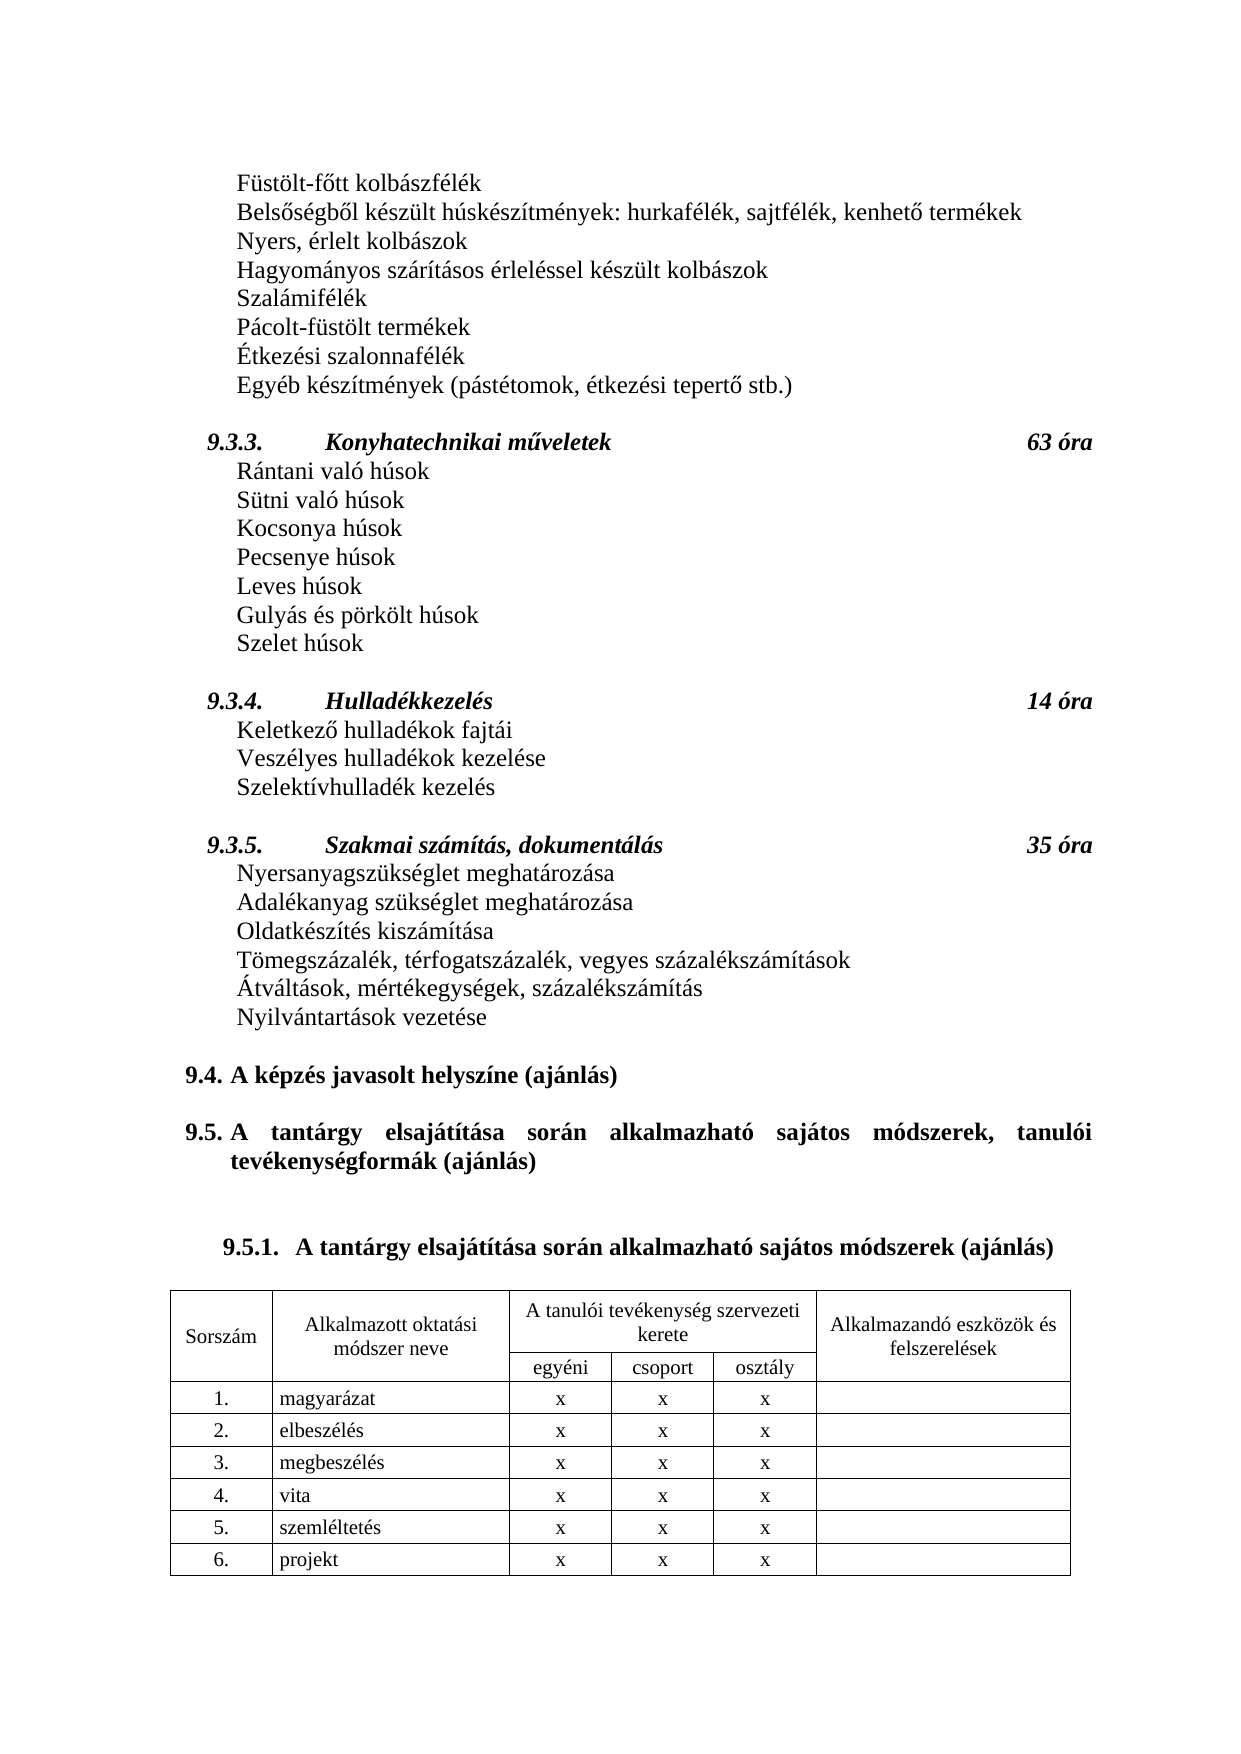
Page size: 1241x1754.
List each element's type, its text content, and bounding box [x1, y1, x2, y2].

text Nyilvántartások vezetése [236, 1002, 1092, 1031]
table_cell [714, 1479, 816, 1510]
list Konyhatechnikai műveletek 63 óra [207, 427, 1092, 456]
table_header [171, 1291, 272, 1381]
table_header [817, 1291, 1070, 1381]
text Kocsonya húsok [236, 513, 1092, 542]
text Oldatkészítés kiszámítása [236, 916, 1092, 945]
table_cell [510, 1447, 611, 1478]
list Szakmai számítás, dokumentálás 35 óra [207, 830, 1092, 858]
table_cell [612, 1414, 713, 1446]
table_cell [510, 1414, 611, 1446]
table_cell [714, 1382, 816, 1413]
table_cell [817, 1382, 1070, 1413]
text Leves húsok [236, 571, 1092, 600]
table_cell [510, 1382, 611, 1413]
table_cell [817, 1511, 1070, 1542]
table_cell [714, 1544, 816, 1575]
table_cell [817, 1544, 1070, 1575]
text Szelet húsok [236, 628, 1092, 657]
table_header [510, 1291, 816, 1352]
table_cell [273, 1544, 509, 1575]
text Étkezési szalonnafélék [236, 341, 1092, 370]
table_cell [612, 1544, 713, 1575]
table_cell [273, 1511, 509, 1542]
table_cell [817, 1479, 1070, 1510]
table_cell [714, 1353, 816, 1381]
text Füstölt-főtt kolbászfélék [236, 168, 1092, 197]
list A tantárgy elsajátítása során alkalmazható sajátos módszerek (ajánlás) [223, 1232, 1092, 1261]
text Nyersanyagszükséglet meghatározása [236, 858, 1092, 887]
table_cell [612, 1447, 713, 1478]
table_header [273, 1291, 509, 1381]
text Pácolt-füstölt termékek [236, 312, 1092, 341]
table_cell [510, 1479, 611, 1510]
text Sütni való húsok [236, 485, 1092, 513]
text Gulyás és pörkölt húsok [236, 600, 1092, 628]
text Adalékanyag szükséglet meghatározása [236, 887, 1092, 916]
text Belsőségből készült húskészítmények: hurkafélék, sajtfélék, kenhető termékek [236, 197, 1092, 226]
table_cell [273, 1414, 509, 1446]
text Pecsenye húsok [236, 542, 1092, 571]
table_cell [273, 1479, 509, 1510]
text Tömegszázalék, térfogatszázalék, vegyes százalékszámítások [236, 945, 1092, 973]
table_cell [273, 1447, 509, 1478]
text Keletkező hulladékok fajtái [236, 715, 1092, 743]
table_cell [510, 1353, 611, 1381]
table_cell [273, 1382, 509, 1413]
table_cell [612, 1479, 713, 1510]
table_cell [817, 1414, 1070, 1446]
text Nyers, érlelt kolbászok [236, 226, 1092, 255]
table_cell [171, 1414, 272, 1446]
list A képzés javasolt helyszíne (ajánlás) [185, 1060, 1092, 1088]
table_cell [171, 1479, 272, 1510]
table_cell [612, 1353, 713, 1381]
text Hagyományos szárításos érleléssel készült kolbászok [236, 255, 1092, 283]
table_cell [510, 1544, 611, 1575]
text Veszélyes hulladékok kezelése [236, 743, 1092, 772]
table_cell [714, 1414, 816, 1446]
list A tantárgy elsajátítása során alkalmazható sajátos módszerek, tanulói tevékenységformák (ajánlás) [185, 1117, 1092, 1175]
text Egyéb készítmények (pástétomok, étkezési tepertő stb.) [236, 370, 1092, 398]
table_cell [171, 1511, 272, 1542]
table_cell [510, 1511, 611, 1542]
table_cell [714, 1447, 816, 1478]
text Átváltások, mértékegységek, százalékszámítás [236, 973, 1092, 1002]
text Rántani való húsok [236, 456, 1092, 485]
text Szalámifélék [236, 283, 1092, 312]
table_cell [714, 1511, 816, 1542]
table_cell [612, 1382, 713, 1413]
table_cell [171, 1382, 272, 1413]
text Szelektívhulladék kezelés [236, 772, 1092, 801]
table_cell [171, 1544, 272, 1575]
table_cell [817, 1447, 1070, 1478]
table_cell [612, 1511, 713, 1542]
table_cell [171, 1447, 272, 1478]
list Hulladékkezelés 14 óra [207, 686, 1092, 715]
